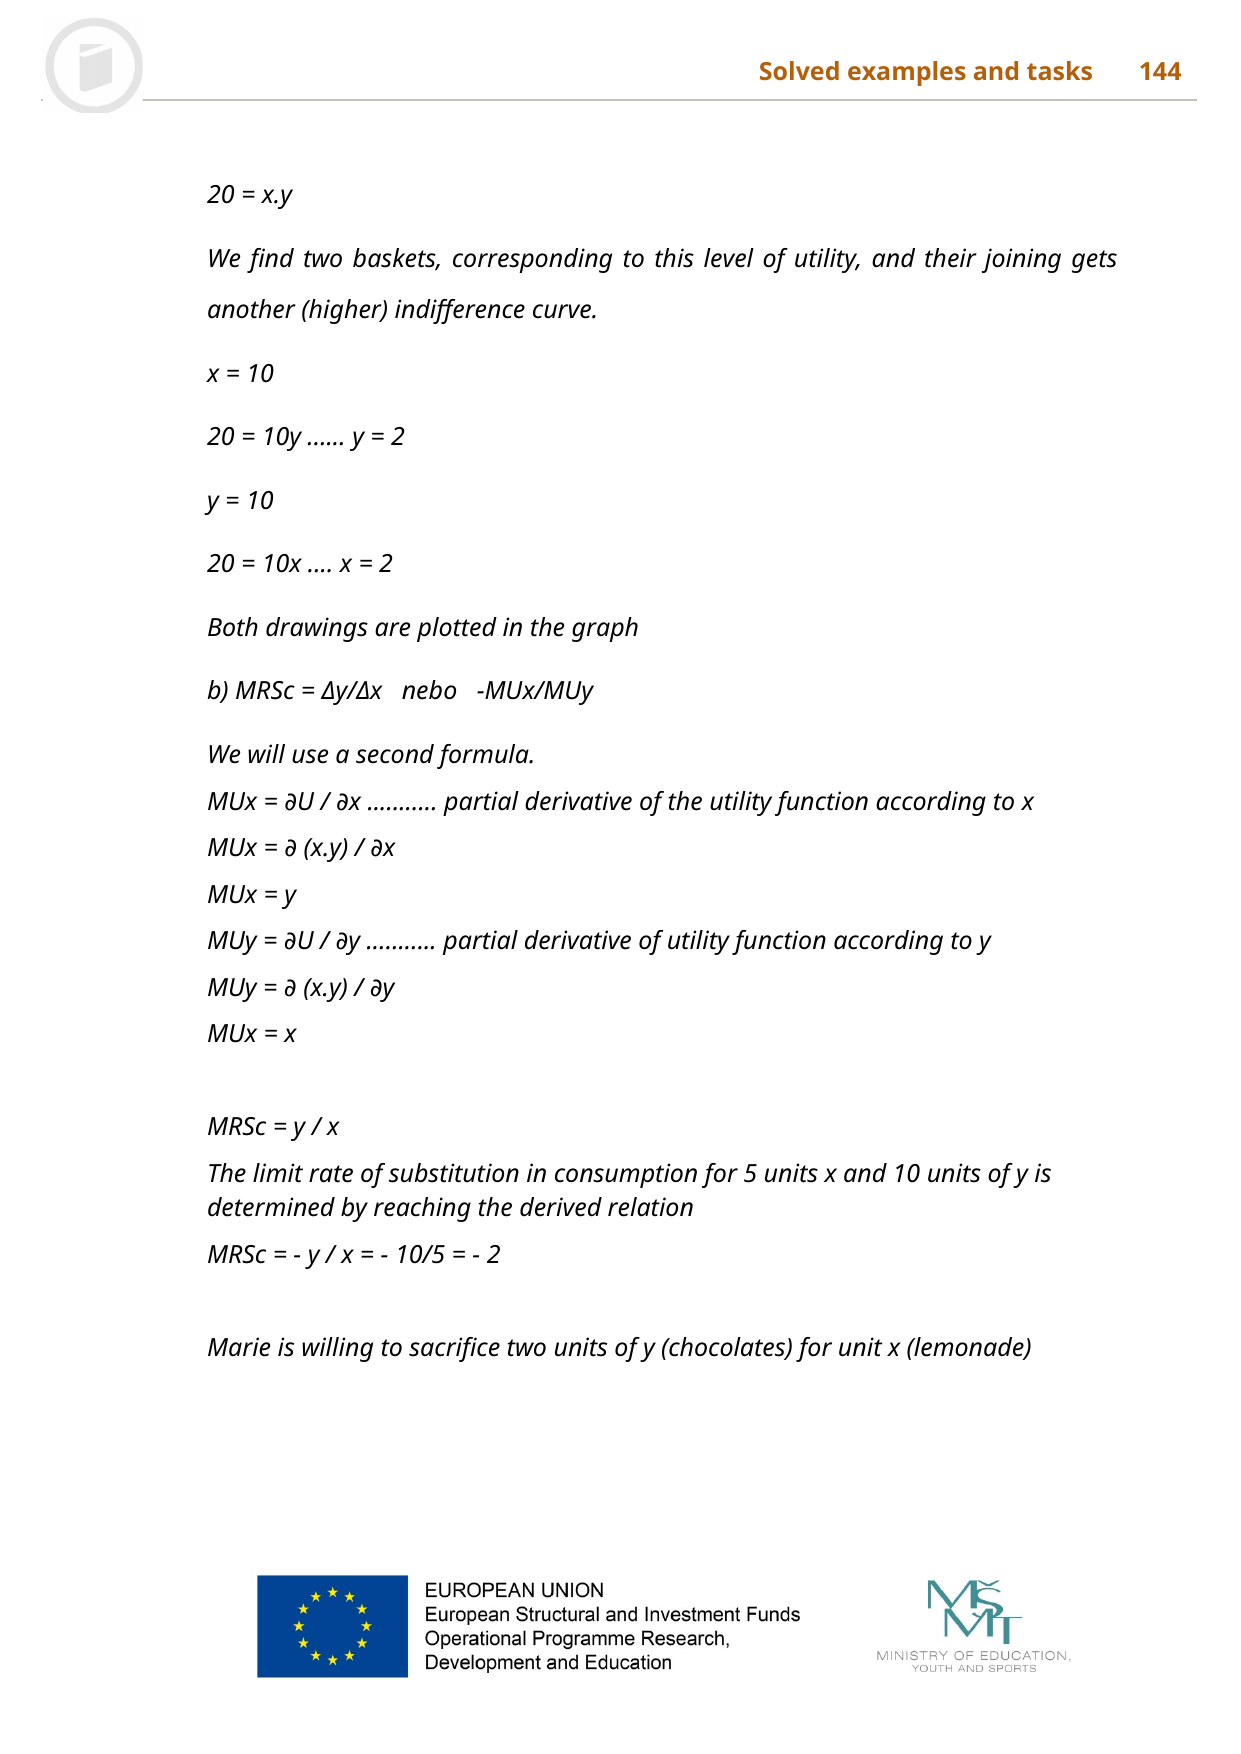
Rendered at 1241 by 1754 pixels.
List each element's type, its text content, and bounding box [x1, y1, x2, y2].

list MRSc = y / x [207, 1109, 1122, 1143]
list MUx = ∂U / ∂x ........... partial derivative of the utility function according to x [207, 783, 1122, 817]
text y = 10 [207, 482, 1122, 516]
text x = 10 [207, 355, 1122, 389]
list The limit rate of substitution in consumption for 5 units x and 10 units of y is determined by reaching the derived relation [207, 1156, 1122, 1224]
list MUx = y [207, 876, 1122, 910]
text 20 = 10x .... x = 2 [207, 546, 1122, 580]
list MUx = ∂ (x.y) / ∂x [207, 830, 1122, 864]
text We find two baskets, corresponding to this level of utility, and their joining gets another (higher) indifference curve. [207, 241, 1122, 326]
picture [206, 1524, 1121, 1728]
text 20 = x.y [207, 177, 1122, 211]
text b) MRSc = Δy/Δx nebo -MUx/MUy [207, 673, 1122, 707]
list Marie is willing to sacrifice two units of y (chocolates) for unit x (lemonade) [207, 1329, 1122, 1363]
list MUy = ∂ (x.y) / ∂y [207, 969, 1122, 1003]
list MUy = ∂U / ∂y ........... partial derivative of utility function according to y [207, 923, 1122, 957]
list MUx = x [207, 1016, 1122, 1050]
list MRSc = - y / x = - 10/5 = - 2 [207, 1236, 1122, 1270]
text 20 = 10y ...... y = 2 [207, 419, 1122, 453]
list We will use a second formula. [207, 737, 1122, 771]
text Both drawings are plotted in the graph [207, 609, 1122, 643]
